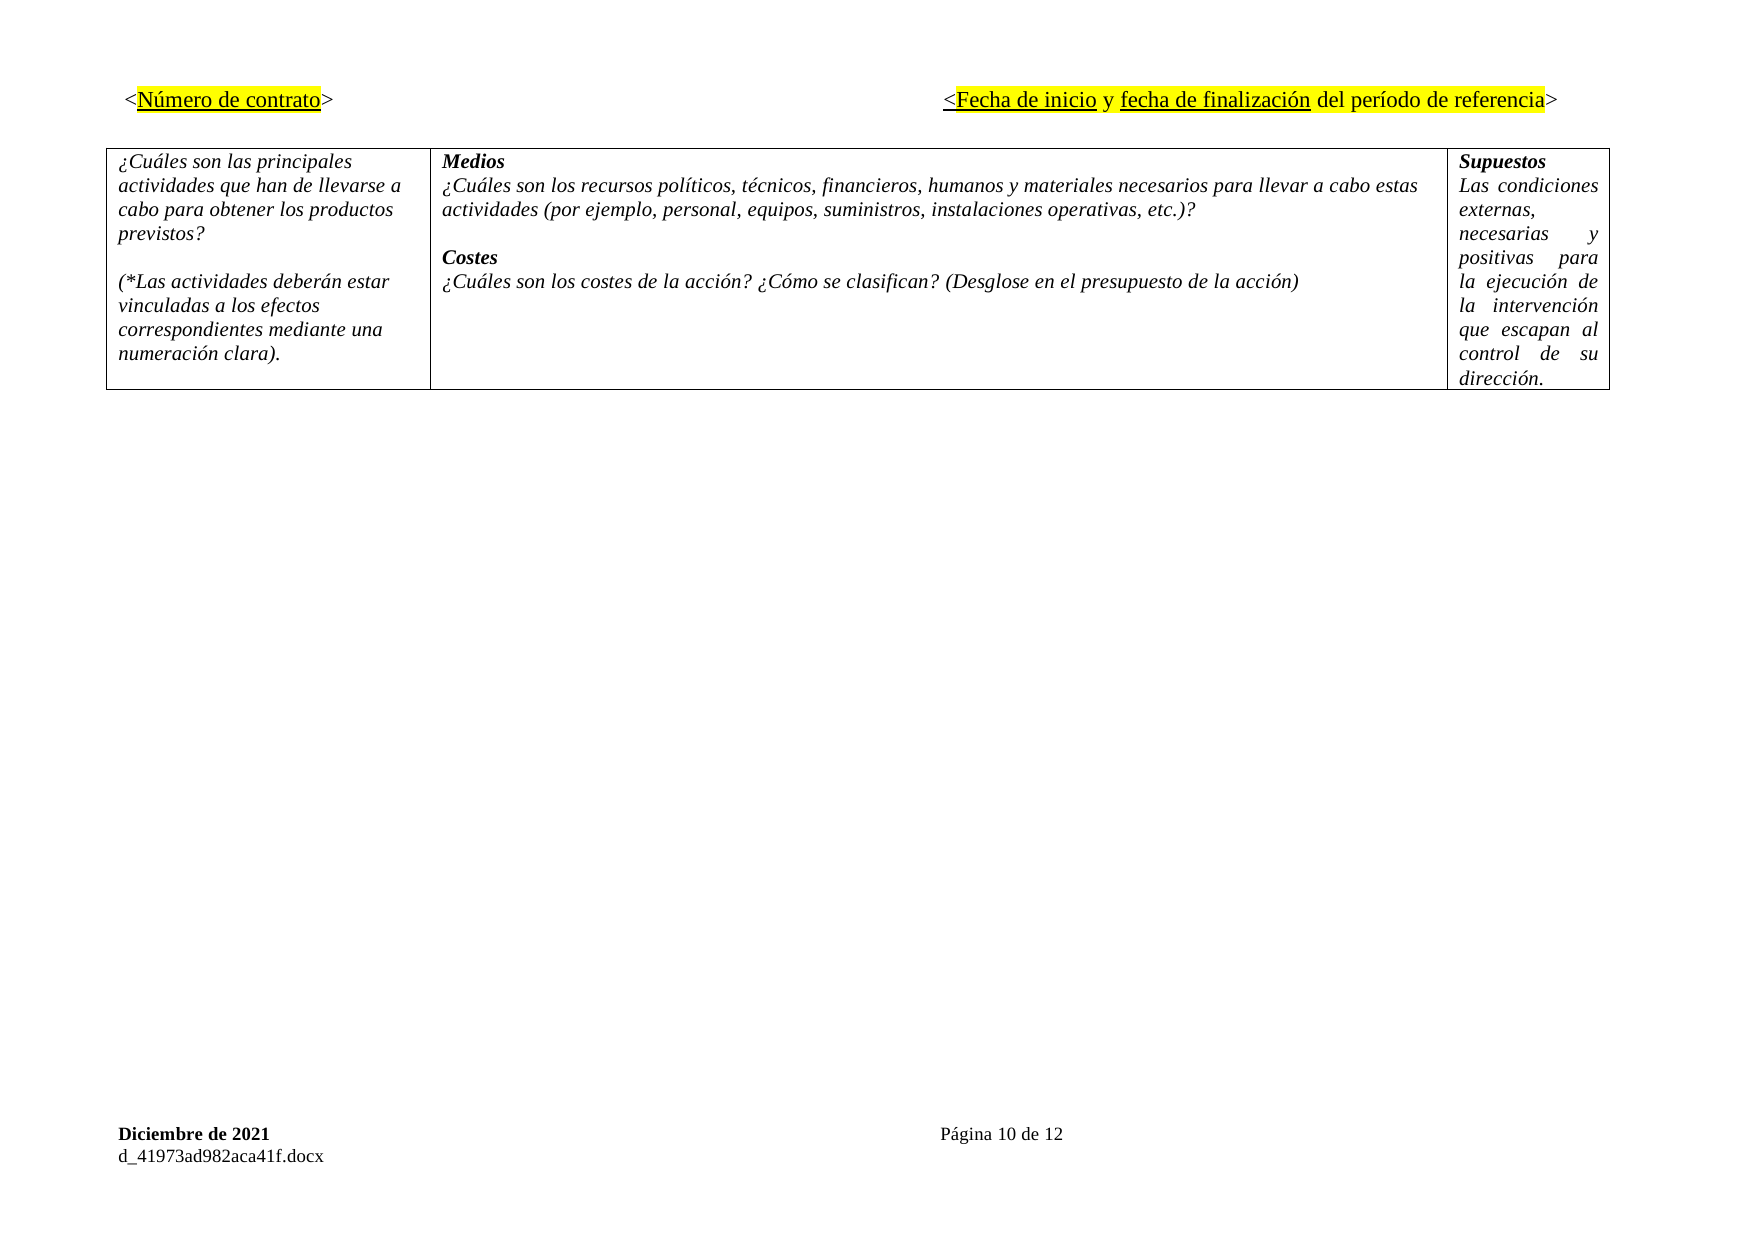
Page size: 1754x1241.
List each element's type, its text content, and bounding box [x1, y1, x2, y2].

table_header Medios ¿Cuáles son los recursos políticos, técnicos, financieros, humanos y materiales necesarios para llevar a cabo estas actividades (por ejemplo, personal, equipos, suministros, instalaciones operativas, etc.)? Costes ¿Cuáles son los costes de la acción? ¿Cómo se clasifican? (Desglose en el presupuesto de la acción) [431, 149, 1447, 389]
table_header ¿Cuáles son las principales actividades que han de llevarse a cabo para obtener los productos previstos? (*Las actividades deberán estar vinculadas a los efectos correspondientes mediante una numeración clara). [107, 149, 430, 389]
table_header Supuestos Las condiciones externas, necesarias y positivas para la ejecución de la intervención que escapan al control de su dirección. [1448, 149, 1609, 389]
